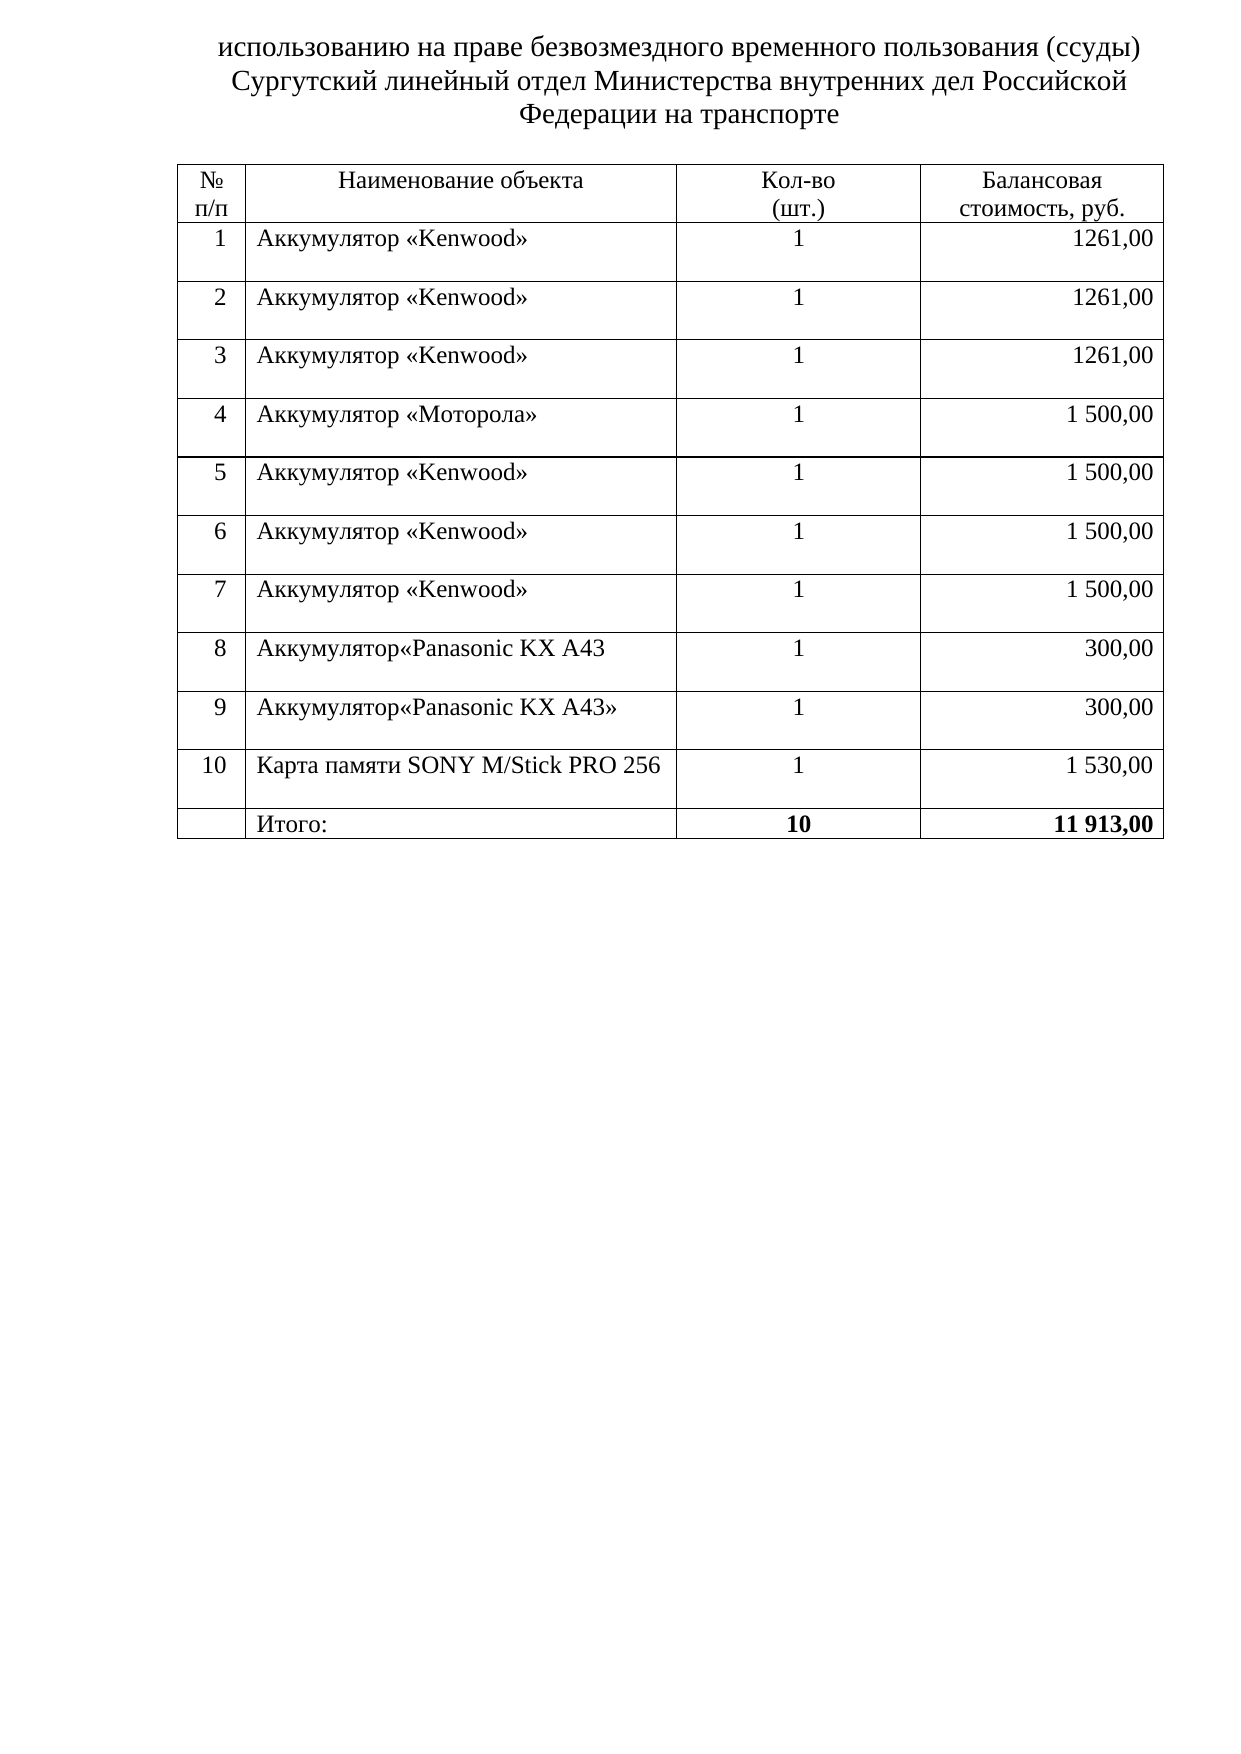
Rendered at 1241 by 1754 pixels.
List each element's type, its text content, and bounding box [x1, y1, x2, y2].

table_cell Аккумулятор«Panasoniс KX A43» [246, 692, 676, 749]
table_cell 1 500,00 [921, 399, 1163, 456]
table_cell [178, 399, 245, 456]
table_cell 1 500,00 [921, 458, 1163, 515]
table_cell Аккумулятор «Kenwoоd» [246, 516, 676, 573]
table_cell 1261,00 [921, 340, 1163, 398]
table_cell 1 [677, 282, 920, 339]
table_cell Аккумулятор «Kenwoоd» [246, 282, 676, 339]
table_cell [178, 340, 245, 398]
table_cell [178, 575, 245, 632]
table_cell Итого: [246, 809, 676, 837]
table_cell [178, 809, 245, 837]
table_cell [178, 223, 245, 281]
table_cell [178, 282, 245, 339]
table_cell 11 913,00 [921, 809, 1163, 837]
table_cell 1 500,00 [921, 575, 1163, 632]
table_cell 1 [677, 458, 920, 515]
table_header Кол-во (шт.) [677, 165, 920, 222]
table_cell [178, 692, 245, 749]
table_cell Аккумулятор «Kenwoоd» [246, 575, 676, 632]
table_cell 1 530,00 [921, 750, 1163, 808]
table_cell Карта памяти SONY M/Stick PRO 256 [246, 750, 676, 808]
table_header Наименование объекта [246, 165, 676, 222]
table_cell Аккумулятор«Panasoniс KX A43 [246, 633, 676, 691]
table_cell [178, 458, 245, 515]
table_header Балансовая стоимость, руб. [921, 165, 1163, 222]
table_cell 1 [677, 340, 920, 398]
table_cell Аккумулятор «Моторола» [246, 399, 676, 456]
table_cell 1 [677, 399, 920, 456]
table_cell Аккумулятор «Kenwoоd» [246, 458, 676, 515]
table_cell [178, 633, 245, 691]
table_cell 1261,00 [921, 282, 1163, 339]
table_cell 1 [677, 633, 920, 691]
table_cell Аккумулятор «Kenwoоd» [246, 340, 676, 398]
table_cell 1 500,00 [921, 516, 1163, 573]
table_cell Аккумулятор «Kenwoоd» [246, 223, 676, 281]
table_cell [178, 750, 245, 808]
table_cell 300,00 [921, 633, 1163, 691]
table_cell 1 [677, 516, 920, 573]
table_cell 10 [677, 809, 920, 837]
table_cell 1 [677, 692, 920, 749]
text Сургутский линейный отдел Министерства внутренних дел Российской Федерации на транспорте [177, 63, 1181, 130]
table_cell 300,00 [921, 692, 1163, 749]
table_cell [178, 516, 245, 573]
table_cell 1 [677, 223, 920, 281]
table_cell 1261,00 [921, 223, 1163, 281]
table_header № п/п [178, 165, 245, 222]
table_cell 1 [677, 575, 920, 632]
table_cell 1 [677, 750, 920, 808]
text использованию на праве безвозмездного временного пользования (ссуды) [177, 29, 1181, 63]
